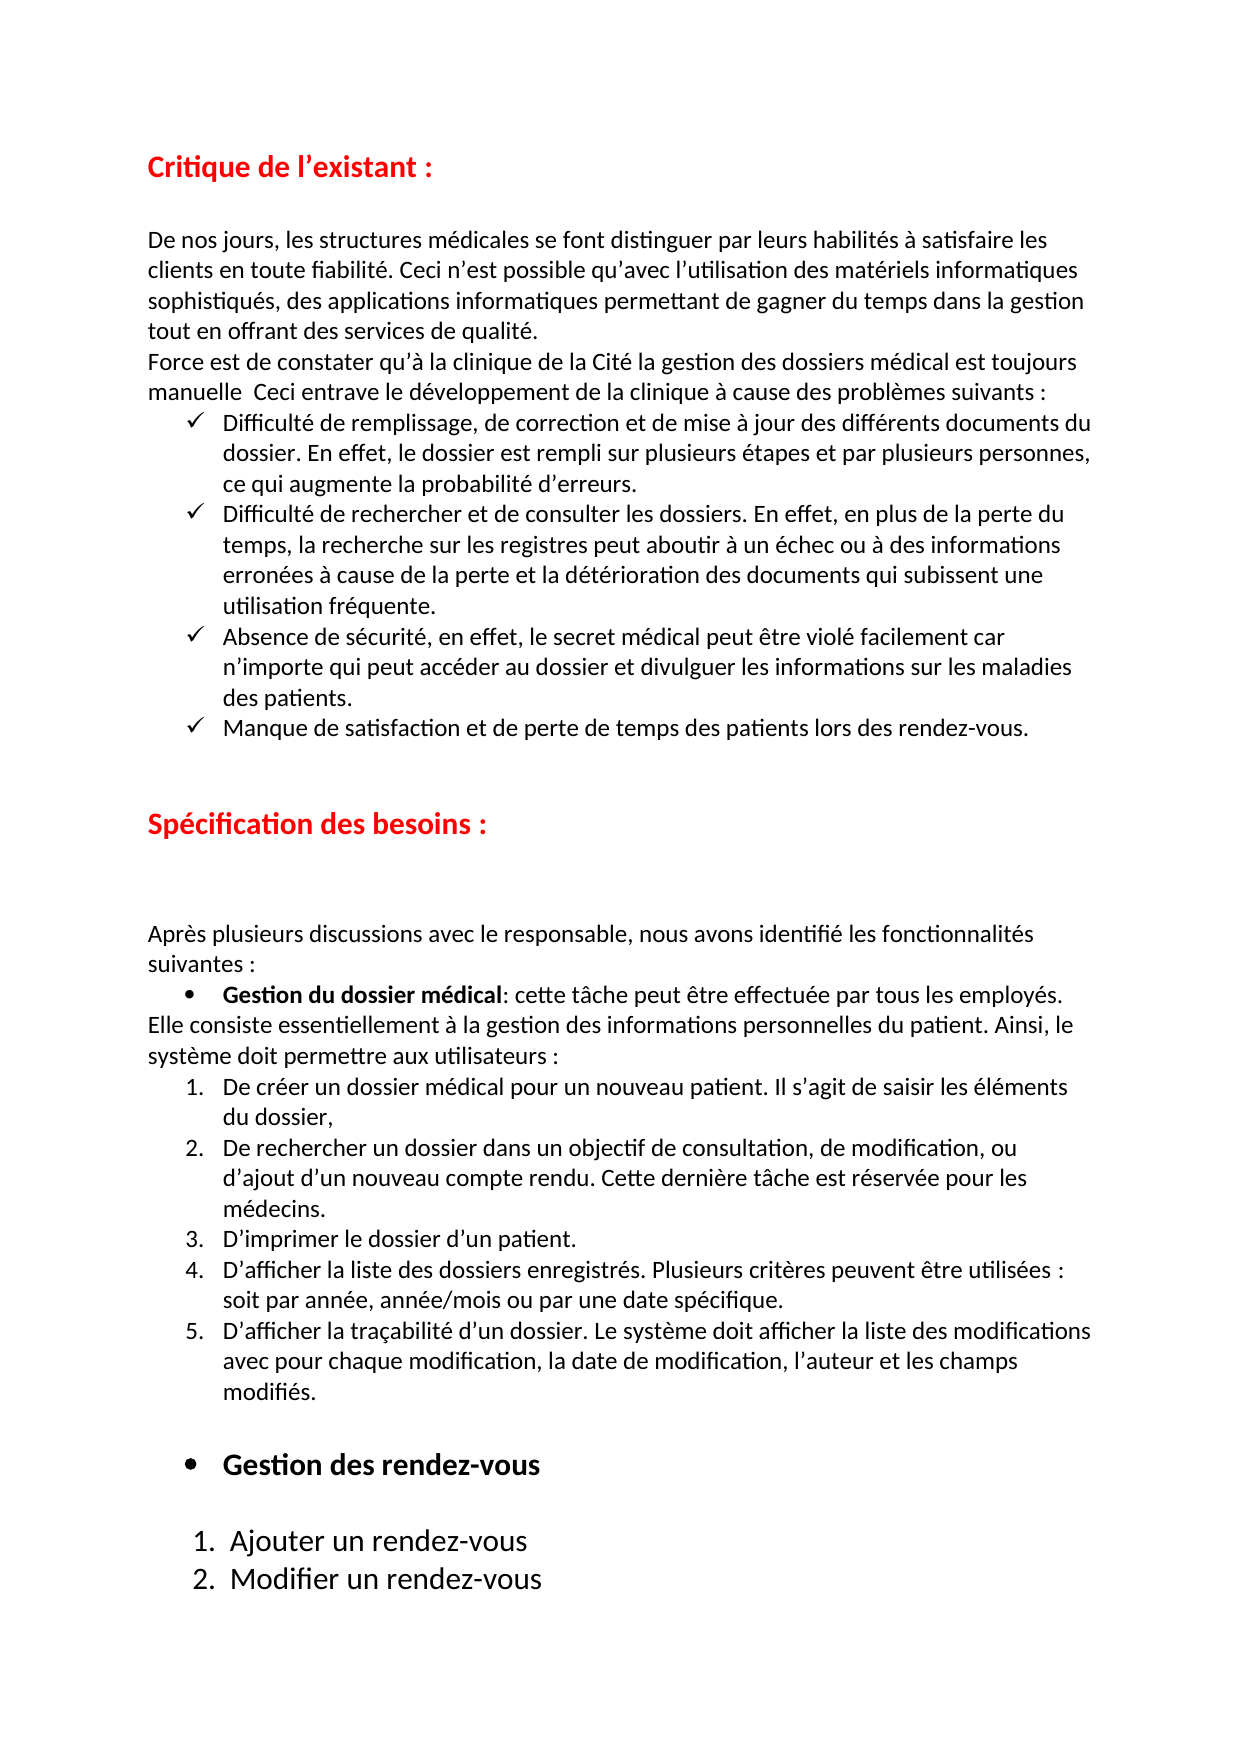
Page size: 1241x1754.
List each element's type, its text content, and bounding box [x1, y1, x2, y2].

list Manque de satisfaction et de perte de temps des patients lors des rendez-vous. [185, 712, 1093, 743]
text De nos jours, les structures médicales se font distinguer par leurs habilités à satisfaire les clients en toute fiabilité. Ceci n’est possible qu’avec l’utilisation des matériels informatiques sophistiqués, des applications informatiques permettant de gagner du temps dans la gestion tout en offrant des services de qualité. [148, 224, 1093, 346]
list Gestion du dossier médical: cette tâche peut être effectuée par tous les employés. [185, 979, 1093, 1010]
list D’imprimer le dossier d’un patient. [185, 1223, 1093, 1254]
list Modifier un rendez-vous [192, 1559, 1093, 1597]
list Difficulté de rechercher et de consulter les dossiers. En effet, en plus de la perte du temps, la recherche sur les registres peut aboutir à un échec ou à des informations erronées à cause de la perte et la détérioration des documents qui subissent une utilisation fréquente. [185, 498, 1093, 621]
text Elle consiste essentiellement à la gestion des informations personnelles du patient. Ainsi, le système doit permettre aux utilisateurs : [148, 1010, 1093, 1071]
text Spécification des besoins : [148, 804, 1093, 842]
list D’afficher la traçabilité d’un dossier. Le système doit afficher la liste des modifications avec pour chaque modification, la date de modification, l’auteur et les champs modifiés. [185, 1315, 1093, 1406]
list Ajouter un rendez-vous [192, 1521, 1093, 1559]
list D’afficher la liste des dossiers enregistrés. Plusieurs critères peuvent être utilisées : soit par année, année/mois ou par une date spécifique. [185, 1254, 1093, 1315]
list Difficulté de remplissage, de correction et de mise à jour des différents documents du dossier. En effet, le dossier est rempli sur plusieurs étapes et par plusieurs personnes, ce qui augmente la probabilité d’erreurs. [185, 407, 1093, 498]
list Absence de sécurité, en effet, le secret médical peut être violé facilement car n’importe qui peut accéder au dossier et divulguer les informations sur les maladies des patients. [185, 621, 1093, 712]
list De créer un dossier médical pour un nouveau patient. Il s’agit de saisir les éléments du dossier, [185, 1071, 1093, 1132]
list Gestion des rendez-vous [185, 1444, 1093, 1483]
text Force est de constater qu’à la clinique de la Cité la gestion des dossiers médical est toujours manuelle Ceci entrave le développement de la clinique à cause des problèmes suivants : [148, 346, 1093, 407]
text Critique de l’existant : [148, 148, 1093, 186]
text Après plusieurs discussions avec le responsable, nous avons identifié les fonctionnalités suivantes : [148, 918, 1093, 979]
list De rechercher un dossier dans un objectif de consultation, de modification, ou d’ajout d’un nouveau compte rendu. Cette dernière tâche est réservée pour les médecins. [185, 1132, 1093, 1223]
